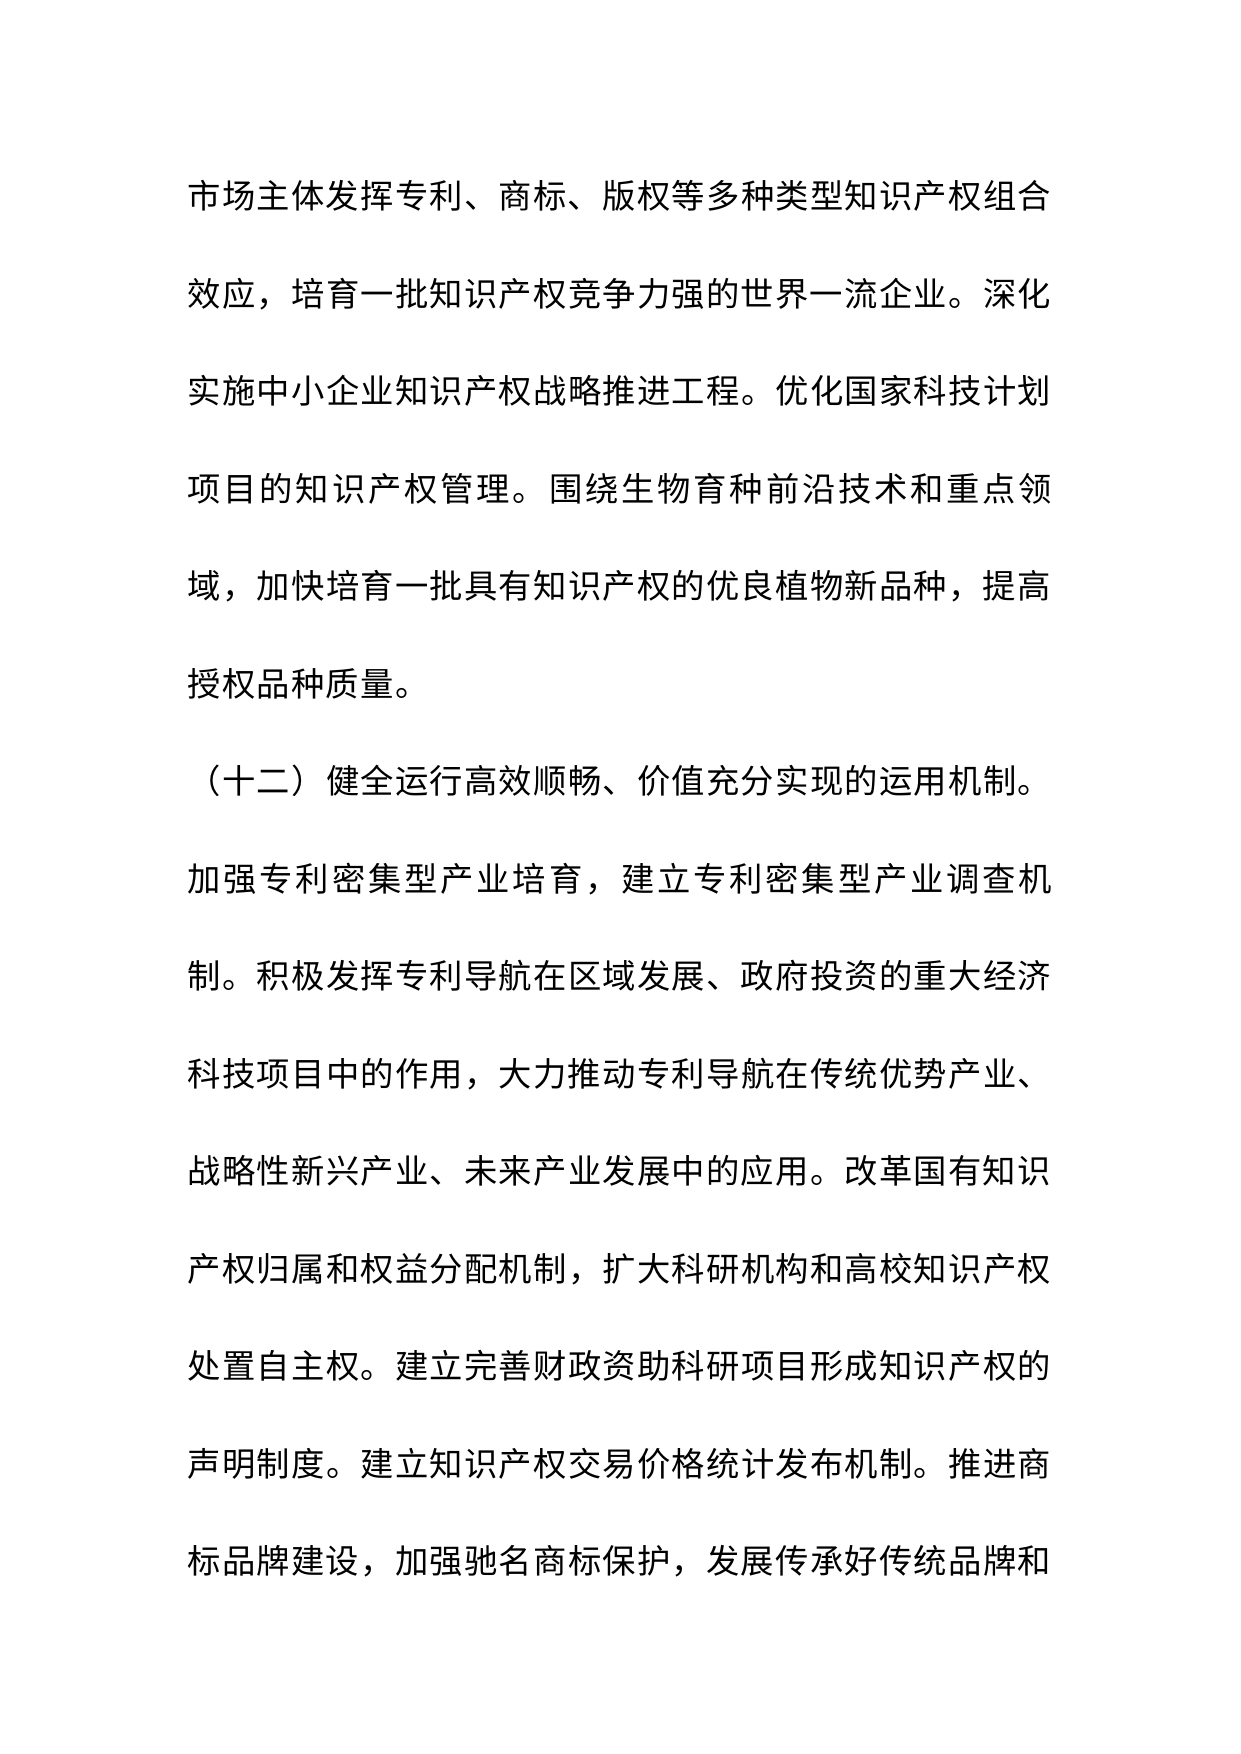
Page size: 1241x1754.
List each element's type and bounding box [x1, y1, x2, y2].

list [187, 162, 1053, 1592]
